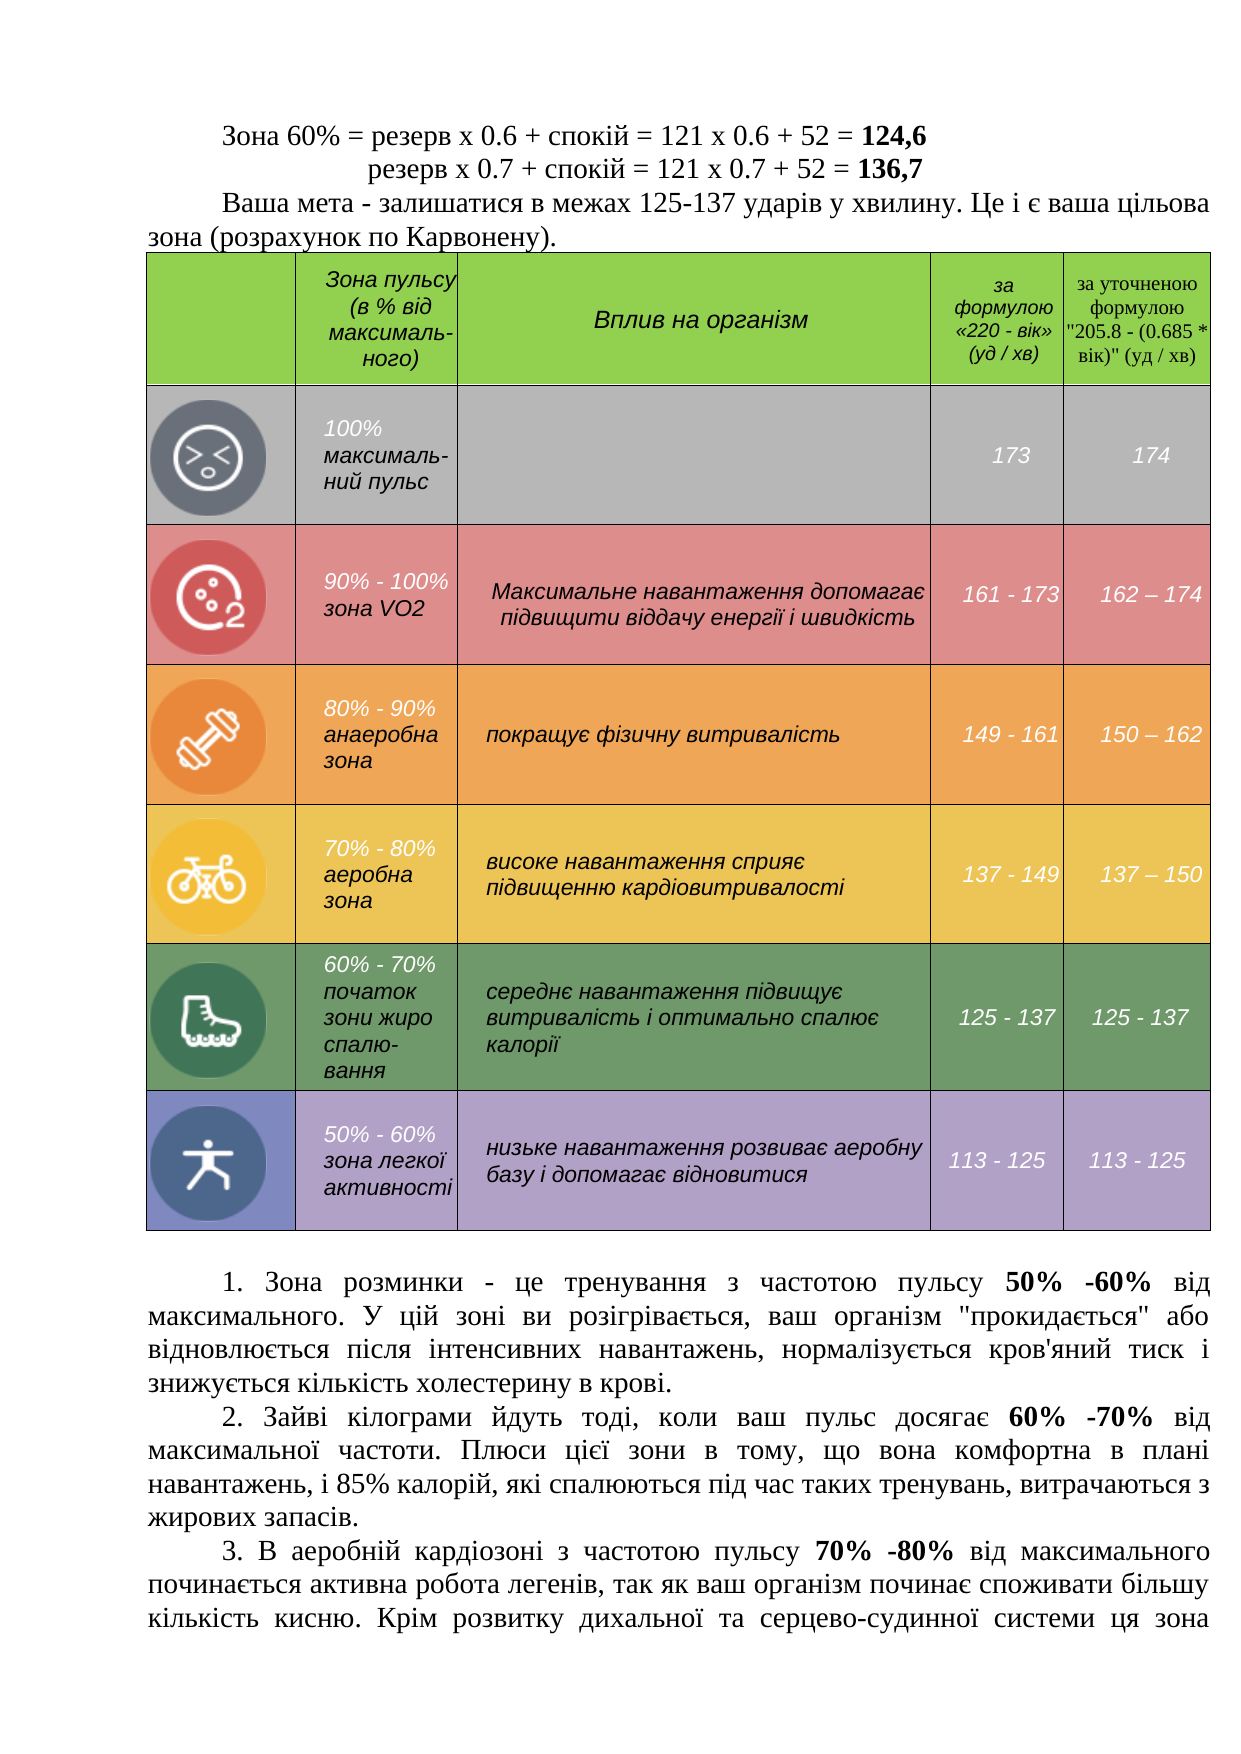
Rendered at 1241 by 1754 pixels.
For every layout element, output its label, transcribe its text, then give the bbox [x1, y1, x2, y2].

table_cell [458, 386, 930, 524]
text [148, 1533, 1211, 1633]
picture [147, 955, 273, 1080]
text Ваша мета - залишатися в межах 125-137 ударів у хвилину. Це і є ваша цільова зона (розрахунок по Карвонену). [148, 185, 1211, 252]
picture [147, 1098, 273, 1223]
table_cell 70% - 80% аеробна зона [296, 805, 457, 943]
table_cell 173 [931, 386, 1063, 524]
table_cell 125 - 137 [931, 944, 1063, 1090]
picture [147, 392, 273, 518]
table_header за формулою «220 - вік» (уд / хв) [931, 253, 1063, 384]
picture [147, 532, 273, 657]
table_cell 149 - 161 [931, 665, 1063, 804]
table_header Зона пульсу (в % від максималь-ного) [296, 253, 457, 384]
table_cell [147, 805, 295, 943]
table_cell 113 - 125 [1064, 1091, 1210, 1230]
table_cell 137 – 150 [1064, 805, 1210, 943]
table_header [147, 253, 295, 384]
table_cell [147, 525, 295, 664]
table_cell 125 - 137 [1064, 944, 1210, 1090]
table_cell [147, 665, 295, 804]
table_cell [147, 386, 295, 524]
table_cell 100% максималь-ний пульс [296, 386, 457, 524]
picture [147, 672, 273, 797]
text резерв х 0.7 + спокій = 121 х 0.7 + 52 = 136,7 [148, 152, 1211, 185]
table_cell 50% - 60% зона легкої активності [296, 1091, 457, 1230]
table_cell 60% - 70% початок зони жиро спалю-вання [296, 944, 457, 1090]
text Зона 60% = резерв х 0.6 + спокій = 121 х 0.6 + 52 = 124,6 [148, 118, 1211, 152]
table_cell 150 – 162 [1064, 665, 1210, 804]
table_cell 174 [1064, 386, 1210, 524]
table_cell [147, 1091, 295, 1230]
table_cell [147, 944, 295, 1090]
table_cell 90% - 100% зона VO2 [296, 525, 457, 664]
table_header Вплив на організм [458, 253, 930, 384]
table_cell 162 – 174 [1064, 525, 1210, 664]
table_header за уточненою формулою "205.8 - (0.685 * вік)" (уд / хв) [1064, 253, 1210, 384]
table_cell Максимальне навантаження допомагає підвищити віддачу енергії і швидкість [458, 525, 930, 664]
table_cell низьке навантаження розвиває аеробну базу і допомагає відновитися [458, 1091, 930, 1230]
table_cell високе навантаження сприяє підвищенню кардіовитривалості [458, 805, 930, 943]
picture [147, 811, 273, 937]
table_cell 137 - 149 [931, 805, 1063, 943]
table_cell покращує фізичну витривалість [458, 665, 930, 804]
text 2. Зайві кілограми йдуть тоді, коли ваш пульс досягає 60% -70% від максимальної частоти. Плюси цієї зони в тому, що вона комфортна в плані навантажень, і 85% калорій, які спалюються під час таких тренувань, витрачаються з жирових запасів. [148, 1399, 1211, 1533]
text 1. Зона розминки - це тренування з частотою пульсу 50% -60% від максимального. У цій зоні ви розігрівається, ваш організм "прокидається" або відновлюється після інтенсивних навантажень, нормалізується кров'яний тиск і знижується кількість холестерину в крові. [148, 1264, 1211, 1399]
table_cell середнє навантаження підвищує витривалість і оптимально спалює калорії [458, 944, 930, 1090]
table_cell 161 - 173 [931, 525, 1063, 664]
table_cell 113 - 125 [931, 1091, 1063, 1230]
table_cell 80% - 90% анаеробна зона [296, 665, 457, 804]
